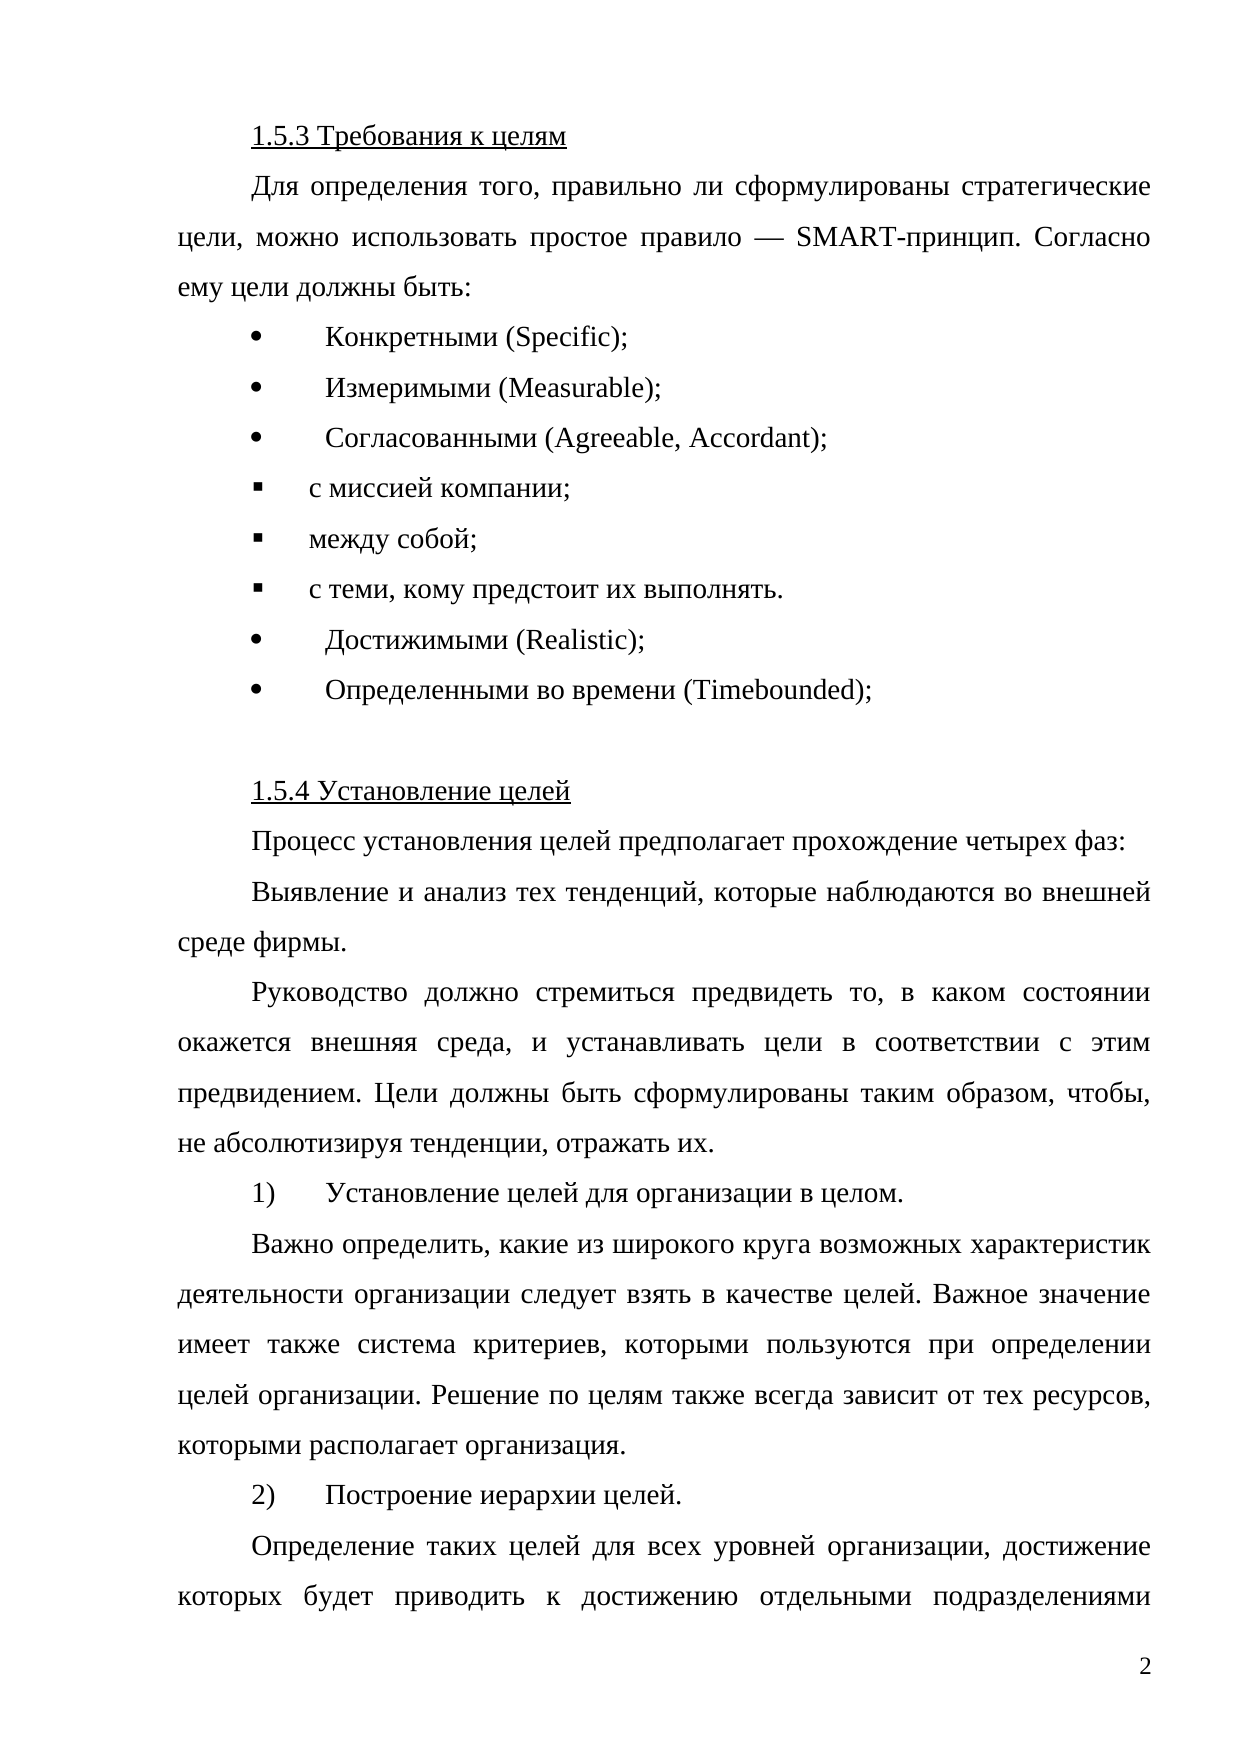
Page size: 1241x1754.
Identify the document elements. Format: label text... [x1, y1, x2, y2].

list Установление целей для организации в целом. [177, 1176, 1152, 1209]
text Важно определить, какие из широкого круга возможных характеристик деятельности организации следует взять в качестве целей. Важное значение имеет также система критериев, которыми пользуются при определении целей организации. Решение по целям также всегда зависит от тех ресурсов, которыми располагает организация. [177, 1226, 1152, 1461]
text 1.5.4 Установление целей [177, 773, 1152, 807]
list Конкретными (Specific); [177, 319, 1152, 353]
list Согласованными (Agreeable, Accordant); [177, 420, 1152, 454]
list с миссией компании; [177, 471, 1152, 504]
list между собой; [177, 521, 1152, 555]
text 1.5.3 Требования к целям [177, 118, 1152, 152]
text Выявление и анализ тех тенденций, которые наблюдаются во внешней среде фирмы. [177, 874, 1152, 957]
list Построение иерархии целей. [177, 1477, 1152, 1511]
list Определенными во времени (Timebounded); [177, 672, 1152, 706]
text Руководство должно стремиться предвидеть то, в каком состоянии окажется внешняя среда, и устанавливать цели в соответствии с этим предвидением. Цели должны быть сформулированы таким образом, чтобы, не абсолютизируя тенденции, отражать их. [177, 974, 1152, 1159]
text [177, 1528, 1152, 1612]
text Процесс установления целей предполагает прохождение четырех фаз: [177, 823, 1152, 857]
list Достижимыми (Realistic); [177, 622, 1152, 656]
text Для определения того, правильно ли сформулированы стратегические цели, можно использовать простое правило — SMART-принцип. Согласно ему цели должны быть: [177, 168, 1152, 303]
list Измеримыми (Measurable); [177, 370, 1152, 403]
list с теми, кому предстоит их выполнять. [177, 571, 1152, 605]
